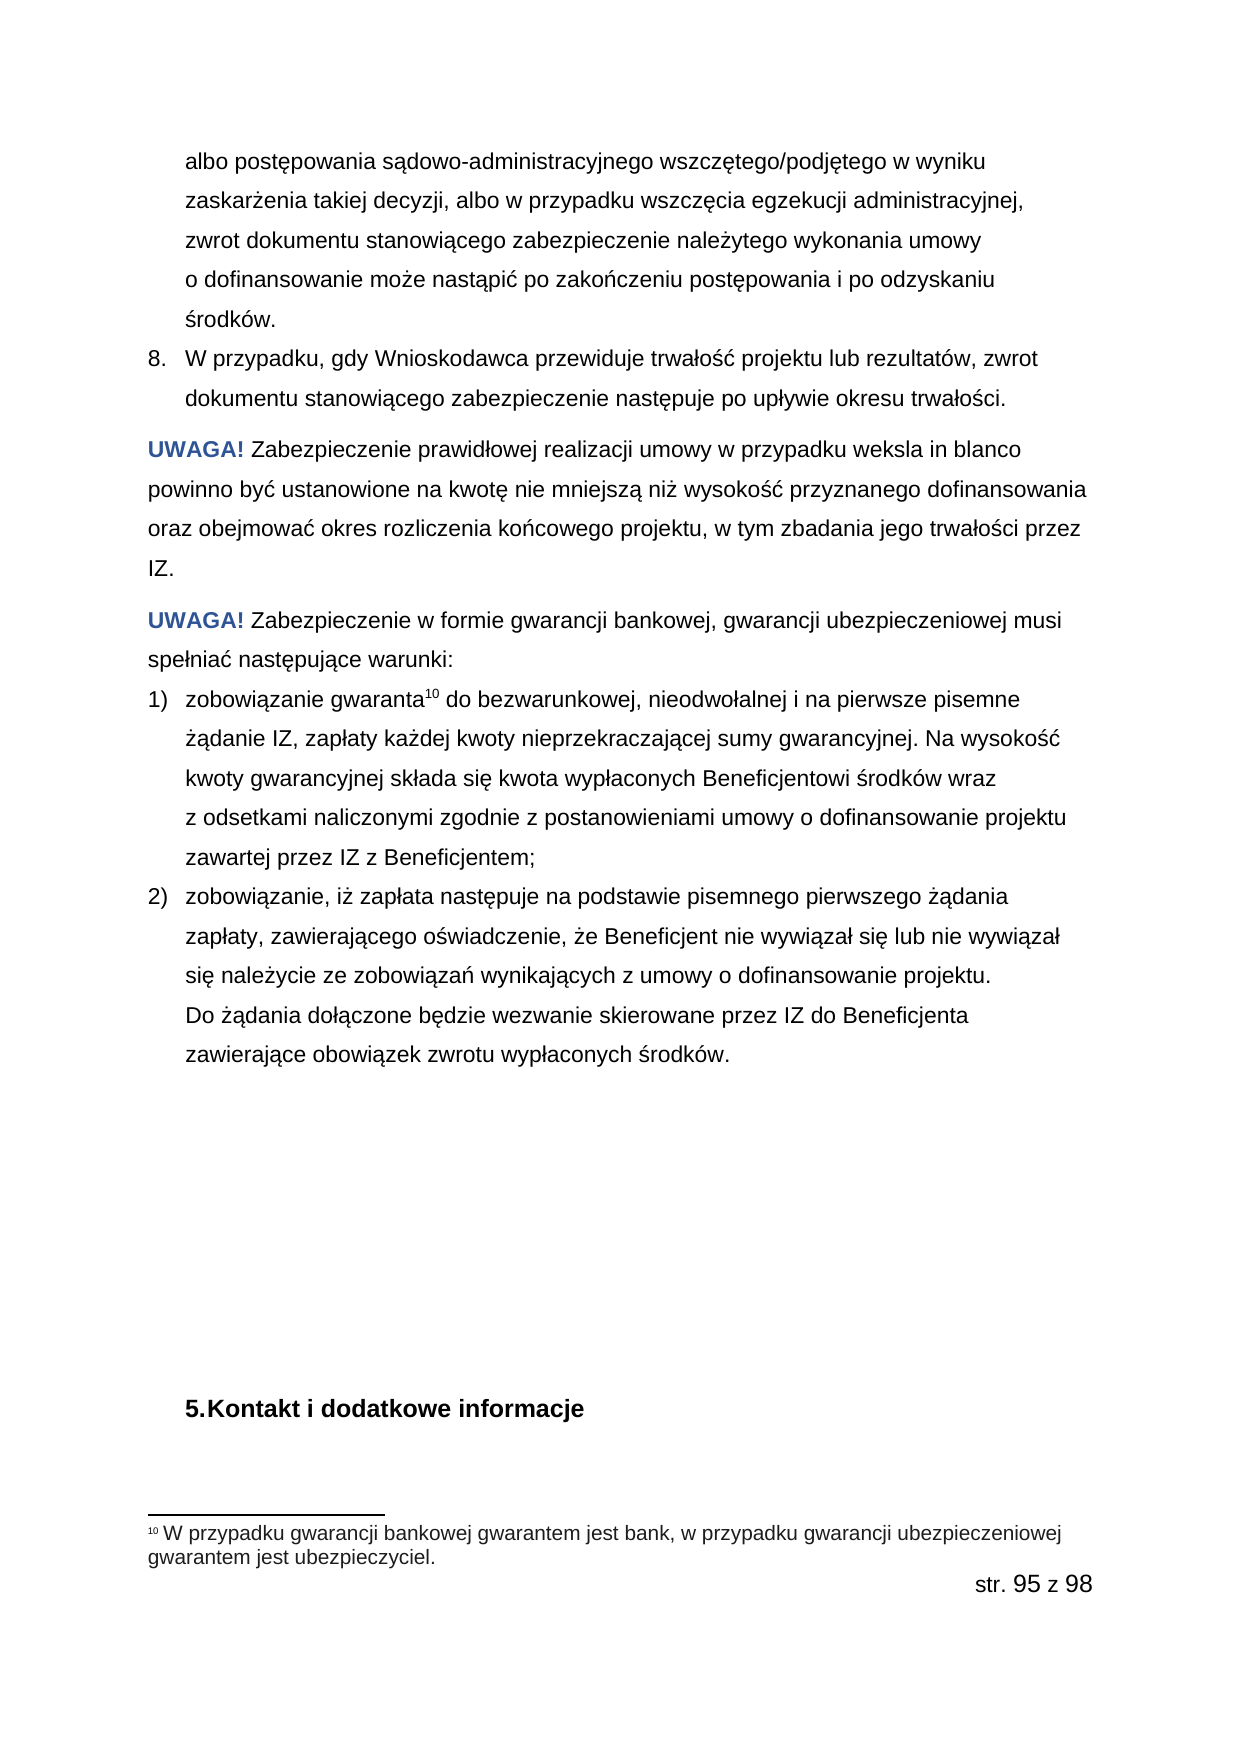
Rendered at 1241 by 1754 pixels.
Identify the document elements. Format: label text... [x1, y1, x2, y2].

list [148, 148, 1093, 332]
text Kontakt i dodatkowe informacje [185, 1394, 1093, 1423]
list zobowiązanie gwaranta do bezwarunkowej, nieodwołalnej i na pierwsze pisemne żądanie IZ, zapłaty każdej kwoty nieprzekraczającej sumy gwarancyjnej. Na wysokość kwoty gwarancyjnej składa się kwota wypłaconych Beneficjentowi środków wraz z odsetkami naliczonymi zgodnie z postanowieniami umowy o dofinansowanie projektu zawartej przez IZ z Beneficjentem; [148, 686, 1093, 870]
list zobowiązanie, iż zapłata następuje na podstawie pisemnego pierwszego żądania zapłaty, zawierającego oświadczenie, że Beneficjent nie wywiązał się lub nie wywiązał się należycie ze zobowiązań wynikających z umowy o dofinansowanie projektu. Do żądania dołączone będzie wezwanie skierowane przez IZ do Beneficjenta zawierające obowiązek zwrotu wypłaconych środków. [148, 883, 1093, 1067]
text UWAGA! Zabezpieczenie prawidłowej realizacji umowy w przypadku weksla in blanco powinno być ustanowione na kwotę nie mniejszą niż wysokość przyznanego dofinansowania oraz obejmować okres rozliczenia końcowego projektu, w tym zbadania jego trwałości przez IZ. [148, 436, 1093, 581]
text UWAGA! Zabezpieczenie w formie gwarancji bankowej, gwarancji ubezpieczeniowej musi spełniać następujące warunki: [148, 607, 1093, 673]
list W przypadku, gdy Wnioskodawca przewiduje trwałość projektu lub rezultatów, zwrot dokumentu stanowiącego zabezpieczenie następuje po upływie okresu trwałości. [148, 345, 1093, 411]
